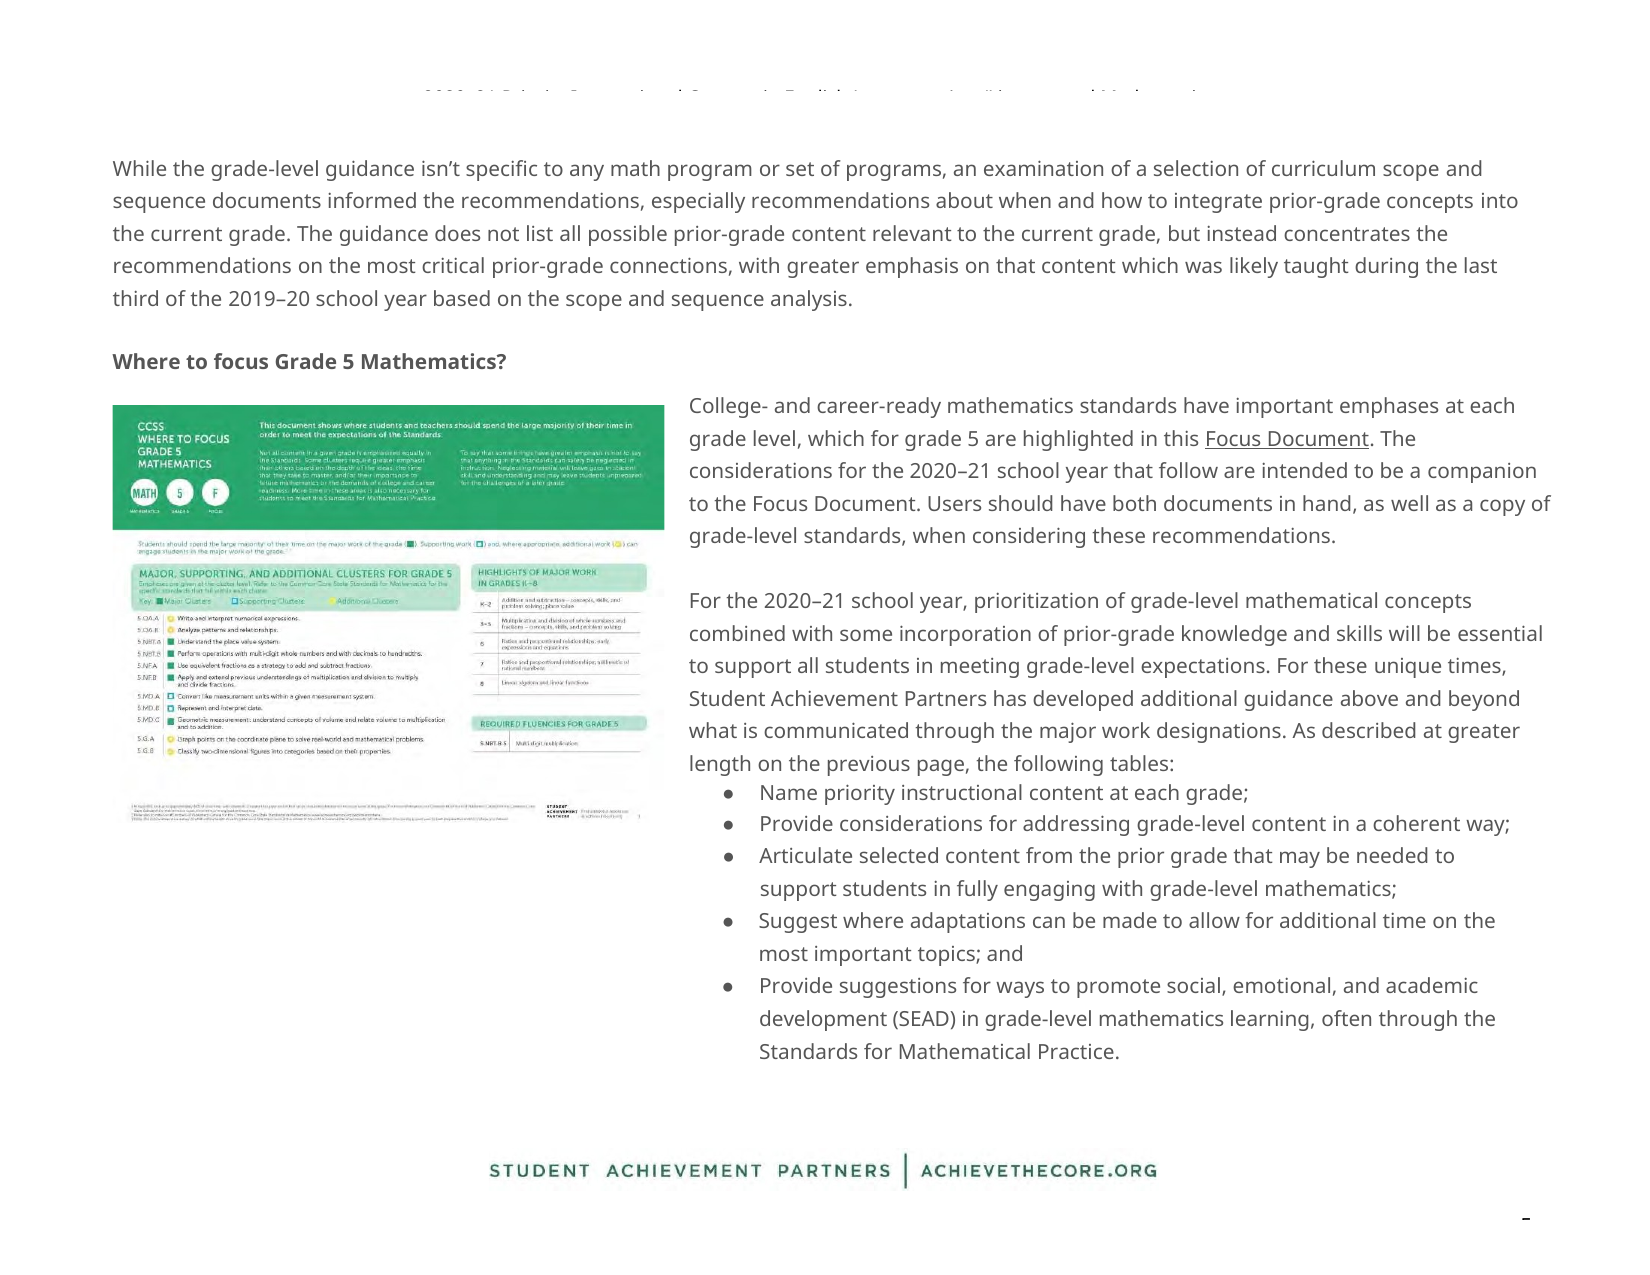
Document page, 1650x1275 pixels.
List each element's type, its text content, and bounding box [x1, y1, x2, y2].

list Provide suggestions for ways to promote social, emotional, and academic development (SEAD) in grade-level mathematics learning, often through the Standards for Mathematical Practice. [721, 972, 1519, 1065]
list Articulate selected content from the prior grade that may be needed to support students in fully engaging with grade-level mathematics; [722, 841, 1476, 902]
list Name priority instructional content at each grade; [722, 782, 1650, 806]
picture [488, 1148, 1160, 1191]
text Where to focus Grade 5 Mathematics? [112, 347, 664, 376]
text College- and career-ready mathematics standards have important emphases at each grade level, which for grade 5 are highlighted in this Focus Document. The considerations for the 2020–21 school year that follow are intended to be a companion to the Focus Document. Users should have both documents in hand, as well as a copy of grade-level standards, when considering these recommendations. [689, 391, 1552, 550]
list Provide considerations for addressing grade-level content in a coherent way; [722, 809, 1650, 837]
text For the 2020–21 school year, prioritization of grade-level mathematical concepts combined with some incorporation of prior-grade knowledge and skills will be essential to support all students in meeting grade-level expectations. For these unique times, Student Achievement Partners has developed additional guidance above and beyond what is communicated through the major work designations. As described at greater length on the previous page, the following tables: [689, 586, 1552, 778]
picture [112, 405, 665, 823]
text While the grade-level guidance isn’t specific to any math program or set of programs, an examination of a selection of curriculum scope and sequence documents informed the recommendations, especially recommendations about when and how to integrate prior-grade concepts into the current grade. The guidance does not list all possible prior-grade content relevant to the current grade, but instead concentrates the recommendations on the most critical prior-grade connections, with greater emphasis on that content which was likely taught during the last third of the 2019–20 school year based on the scope and sequence analysis. [112, 154, 1532, 312]
list Suggest where adaptations can be made to allow for additional time on the most important topics; and [722, 906, 1517, 967]
